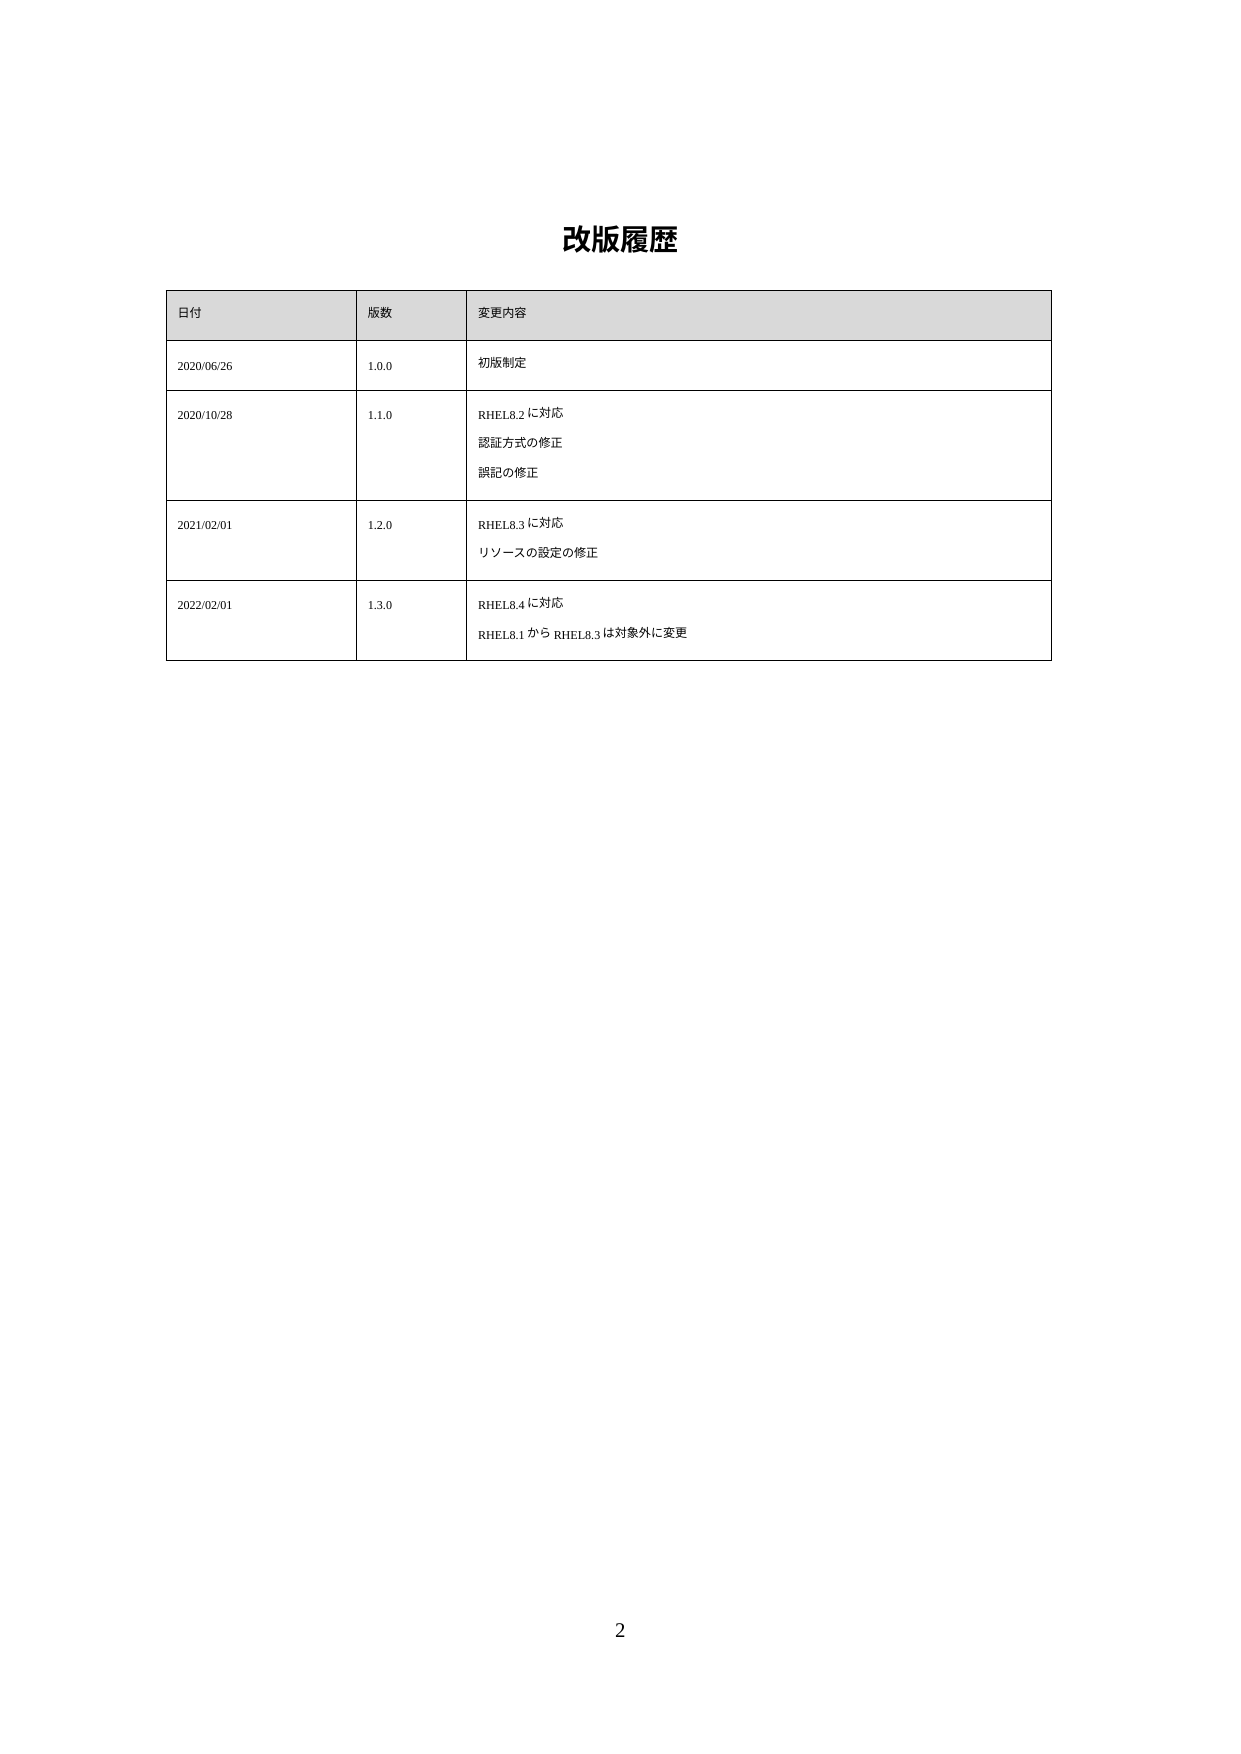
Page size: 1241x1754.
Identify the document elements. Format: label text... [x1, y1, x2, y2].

table_cell 2021/02/01 [167, 501, 356, 579]
table_cell RHEL8.4に対応 RHEL8.1からRHEL8.3は対象外に変更 [467, 581, 1051, 659]
table_cell 1.3.0 [357, 581, 466, 659]
table_cell 初版制定 [467, 341, 1051, 389]
table_header 版数 [357, 291, 466, 340]
text 改版履歴 [177, 219, 1063, 259]
table_cell 2020/10/28 [167, 391, 356, 500]
table_cell 1.1.0 [357, 391, 466, 500]
table_cell RHEL8.2に対応 認証方式の修正 誤記の修正 [467, 391, 1051, 500]
table_cell 1.2.0 [357, 501, 466, 579]
table_cell 2020/06/26 [167, 341, 356, 389]
table_header 変更内容 [467, 291, 1051, 340]
table_header 日付 [167, 291, 356, 340]
table_cell RHEL8.3に対応 リソースの設定の修正 [467, 501, 1051, 579]
table_cell 1.0.0 [357, 341, 466, 389]
table_cell 2022/02/01 [167, 581, 356, 659]
